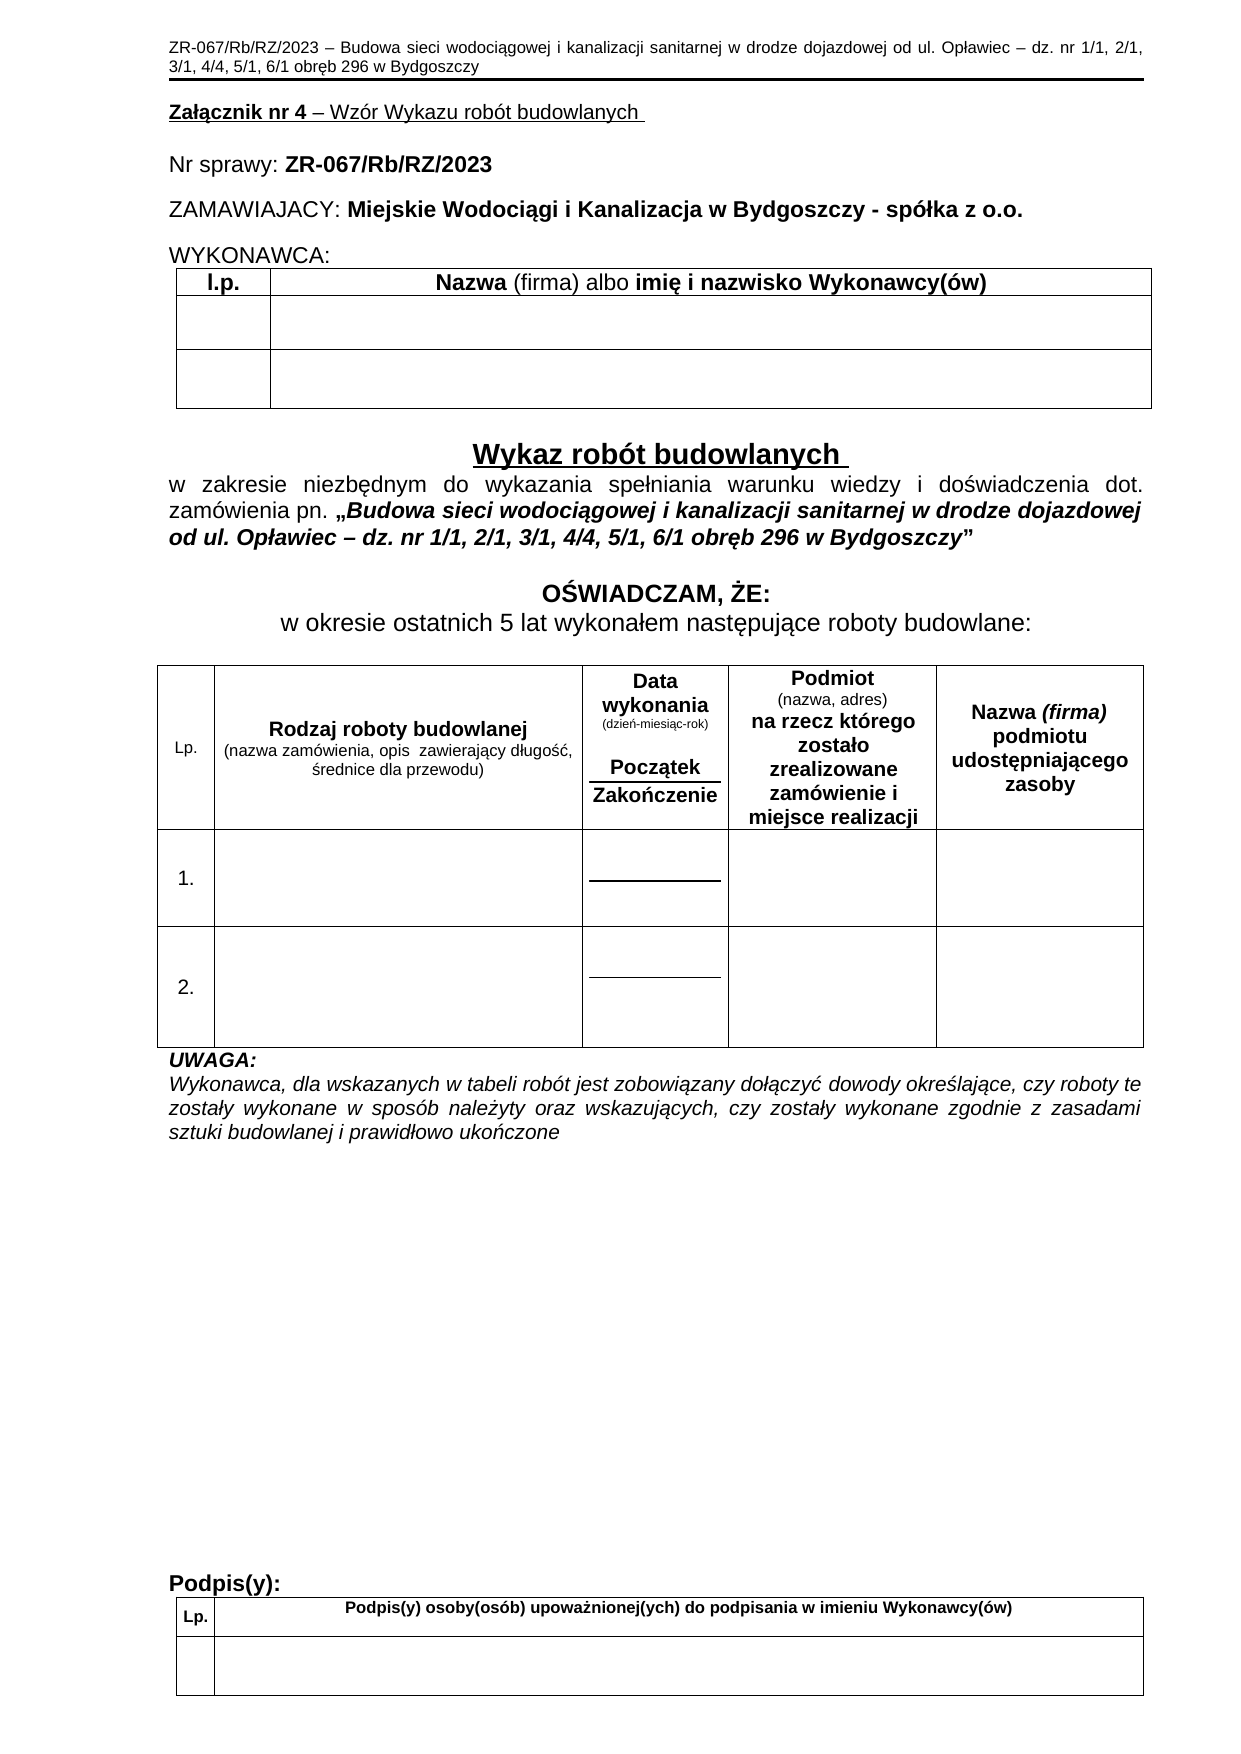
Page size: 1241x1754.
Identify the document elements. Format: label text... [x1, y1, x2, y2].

text Wykonawca, dla wskazanych w tabeli robót jest zobowiązany dołączyć dowody określające, czy roboty te zostały wykonane w sposób należyty oraz wskazujących, czy zostały wykonane zgodnie z zasadami sztuki budowlanej i prawidłowo ukończone [169, 1072, 1144, 1143]
text w zakresie niezbędnym do wykazania spełniania warunku wiedzy i doświadczenia dot. zamówienia pn. „Budowa sieci wodociągowej i kanalizacji sanitarnej w drodze dojazdowej od ul. Opławiec – dz. nr 1/1, 2/1, 3/1, 4/4, 5/1, 6/1 obręb 296 w Bydgoszczy” [169, 471, 1144, 550]
text WYKONAWCA: [169, 242, 1144, 268]
text Nr sprawy: ZR-067/Rb/RZ/2023 [169, 151, 1144, 177]
table_cell [583, 830, 728, 926]
text ZAMAWIAJACY: Miejskie Wodociągi i Kanalizacja w Bydgoszczy - spółka z o.o. [169, 196, 1144, 222]
table_header Podmiot (nazwa, adres) na rzecz którego zostało zrealizowane zamówienie i miejsce realizacji [729, 666, 936, 829]
table_cell [937, 830, 1143, 926]
table_cell [215, 830, 582, 926]
title Załącznik nr 4 – Wzór Wykazu robót budowlanych [169, 100, 1144, 124]
table_cell [215, 927, 582, 1047]
table_cell 2. [158, 927, 214, 1047]
table_cell [583, 927, 728, 1047]
table_header Nazwa (firma) albo imię i nazwisko Wykonawcy(ów) [271, 269, 1151, 295]
table_cell [937, 927, 1143, 1047]
table_header l.p. [177, 269, 270, 295]
table_header Data wykonania (dzień-miesiąc-rok) Początek Zakończenie [583, 666, 728, 829]
table_header Nazwa (firma) podmiotu udostępniającego zasoby [937, 666, 1143, 829]
table_header Rodzaj roboty budowlanej (nazwa zamówienia, opis zawierający długość, średnice dla przewodu) [215, 666, 582, 829]
list OŚWIADCZAM, ŻE: [169, 579, 1144, 607]
text UWAGA: [169, 1048, 1144, 1072]
text w okresie ostatnich 5 lat wykonałem następujące roboty budowlane: [169, 607, 1144, 636]
table_cell [271, 296, 1151, 349]
table_cell [177, 296, 270, 349]
title Wykaz robót budowlanych [169, 437, 1144, 471]
table_cell [177, 350, 270, 408]
table_header Lp. [158, 666, 214, 829]
table_cell [271, 350, 1151, 408]
table_cell 1. [158, 830, 214, 926]
table_cell [729, 927, 936, 1047]
table_cell [729, 830, 936, 926]
